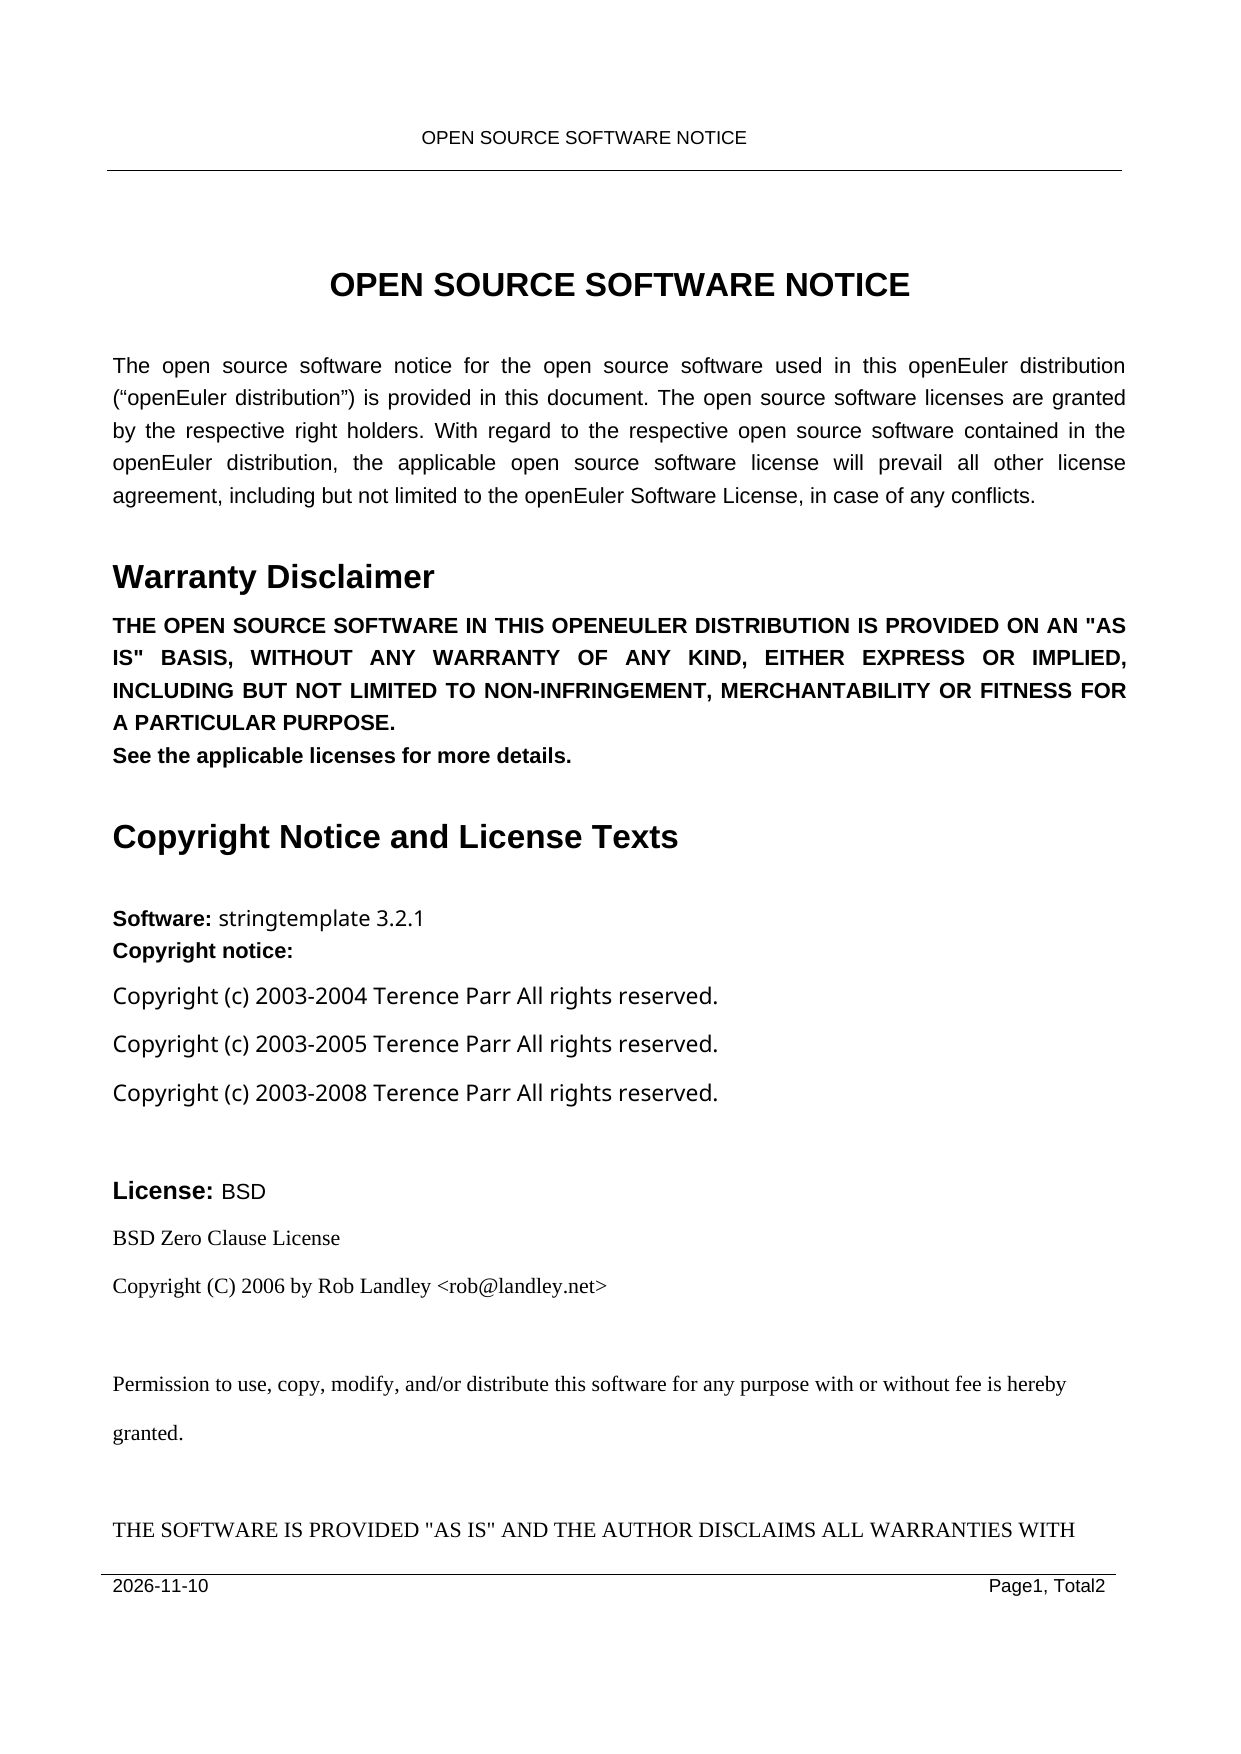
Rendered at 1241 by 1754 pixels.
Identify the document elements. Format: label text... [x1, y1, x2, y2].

text Copyright (c) 2003-2004 Terence Parr All rights reserved. Copyright (c) 2003-2005 Terence Parr All rights reserved. Copyright (c) 2003-2008 Terence Parr All rights reserved. [112, 979, 1128, 1158]
text Warranty Disclaimer [112, 544, 1128, 609]
text THE OPEN SOURCE SOFTWARE IN THIS OPENEULER DISTRIBUTION IS PROVIDED ON AN "AS IS" BASIS, WITHOUT ANY WARRANTY OF ANY KIND, EITHER EXPRESS OR IMPLIED, INCLUDING BUT NOT LIMITED TO NON-INFRINGEMENT, MERCHANTABILITY OR FITNESS FOR A PARTICULAR PURPOSE. See the applicable licenses for more details. [112, 609, 1128, 771]
text Copyright Notice and License Texts [112, 804, 1128, 869]
text License: BSD [112, 1174, 1128, 1207]
text Copyright notice: [112, 934, 1128, 966]
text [112, 1221, 1128, 1546]
text Software: stringtemplate 3.2.1 [112, 901, 1128, 934]
text OPEN SOURCE SOFTWARE NOTICE [112, 251, 1128, 316]
text The open source software notice for the open source software used in this openEuler distribution (“openEuler distribution”) is provided in this document. The open source software licenses are granted by the respective right holders. With regard to the respective open source software contained in the openEuler distribution, the applicable open source software license will prevail all other license agreement, including but not limited to the openEuler Software License, in case of any conflicts. [112, 349, 1128, 511]
